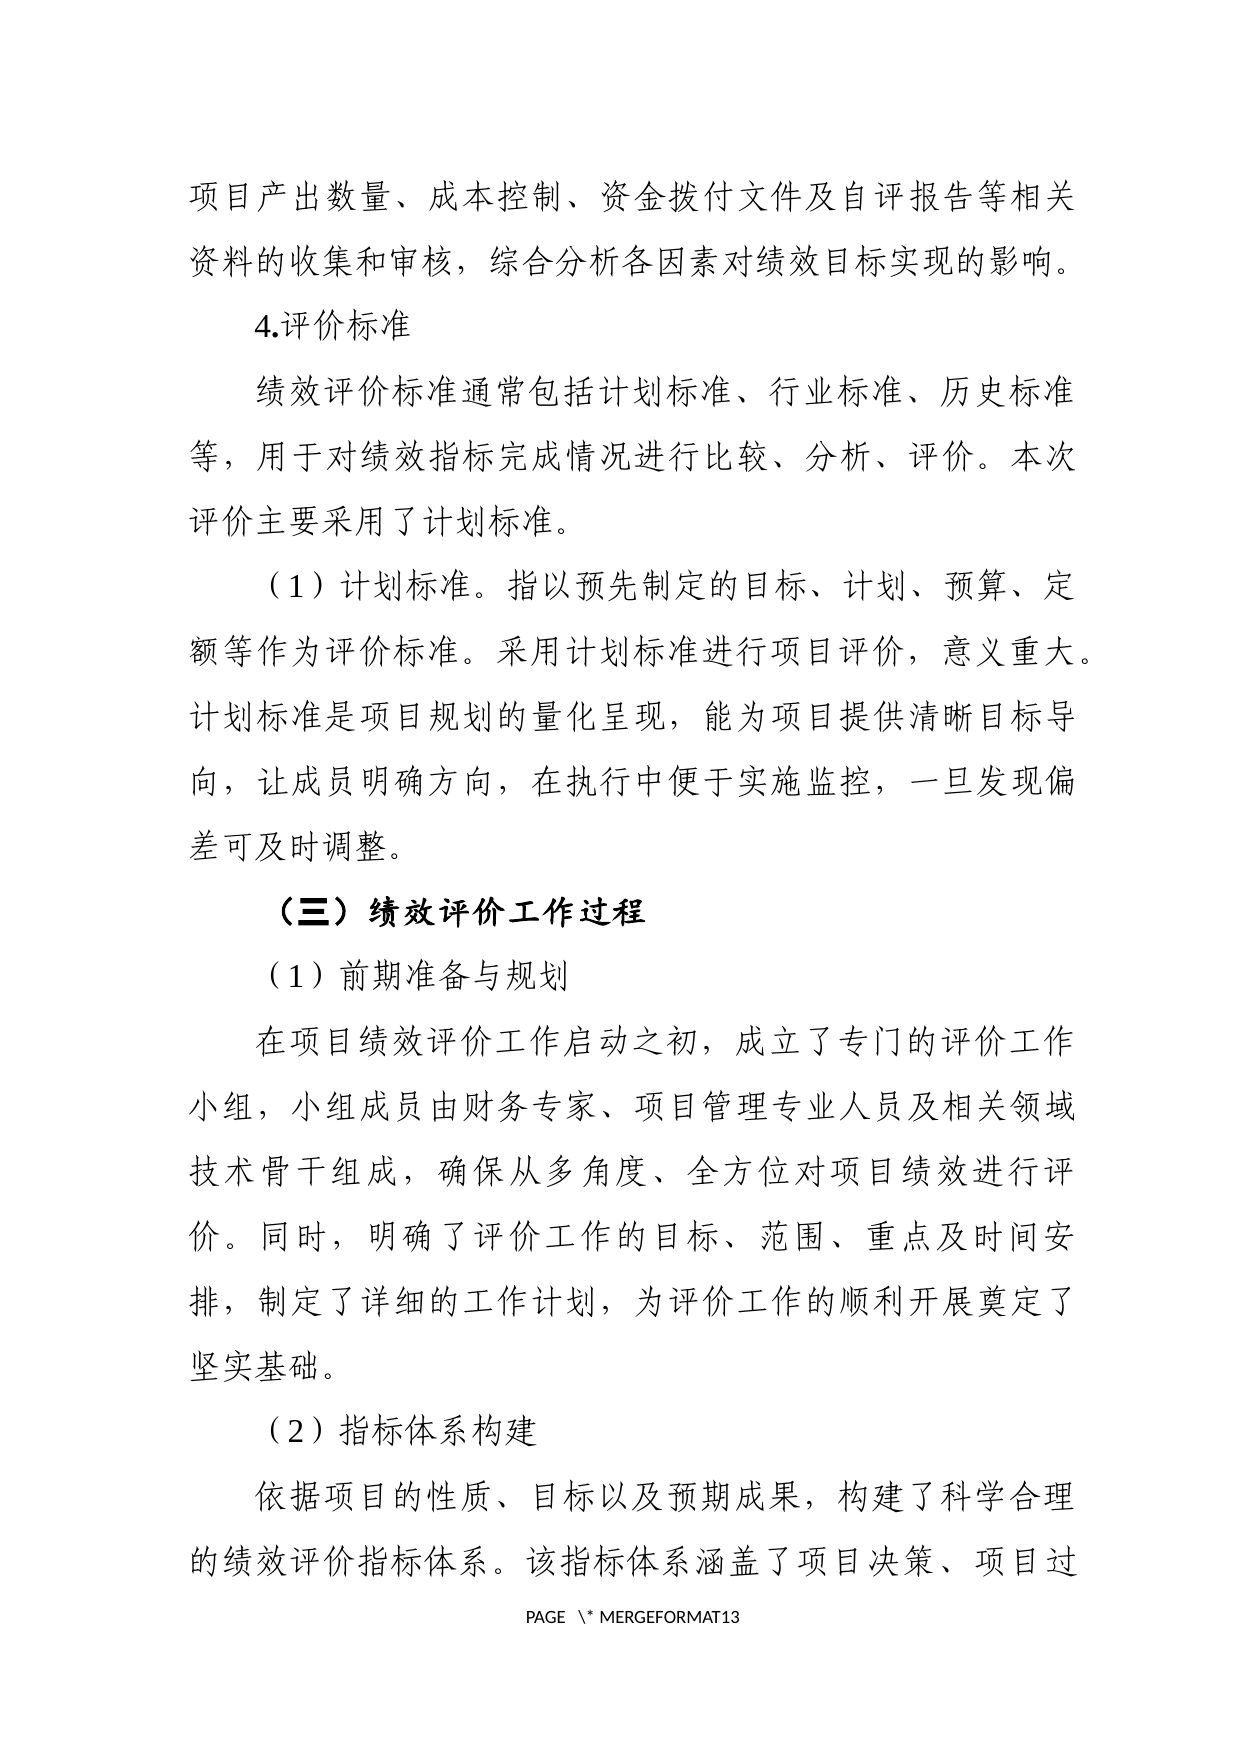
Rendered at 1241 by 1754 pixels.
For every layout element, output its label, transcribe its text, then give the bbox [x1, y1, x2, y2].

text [187, 162, 1078, 292]
text （1）计划标准。指以预先制定的目标、计划、预算、定额等作为评价标准。采用计划标准进行项目评价，意义重大。计划标准是项目规划的量化呈现，能为项目提供清晰目标导向，让成员明确方向，在执行中便于实施监控，一旦发现偏差可及时调整。 [187, 552, 1078, 877]
title 4.评价标准 [187, 292, 1078, 357]
title 绩效评价工作过程 [187, 877, 1078, 942]
title 绩效评价标准通常包括计划标准、行业标准、历史标准等，用于对绩效指标完成情况进行比较、分析、评价。本次评价主要采用了计划标准。 [187, 357, 1078, 552]
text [187, 1462, 1078, 1592]
text 在项目绩效评价工作启动之初，成立了专门的评价工作小组，小组成员由财务专家、项目管理专业人员及相关领域技术骨干组成，确保从多角度、全方位对项目绩效进行评价。同时，明确了评价工作的目标、范围、重点及时间安排，制定了详细的工作计划，为评价工作的顺利开展奠定了坚实基础。 [187, 1007, 1078, 1397]
text （1）前期准备与规划 [187, 942, 1078, 1007]
text （2）指标体系构建 [187, 1397, 1078, 1462]
